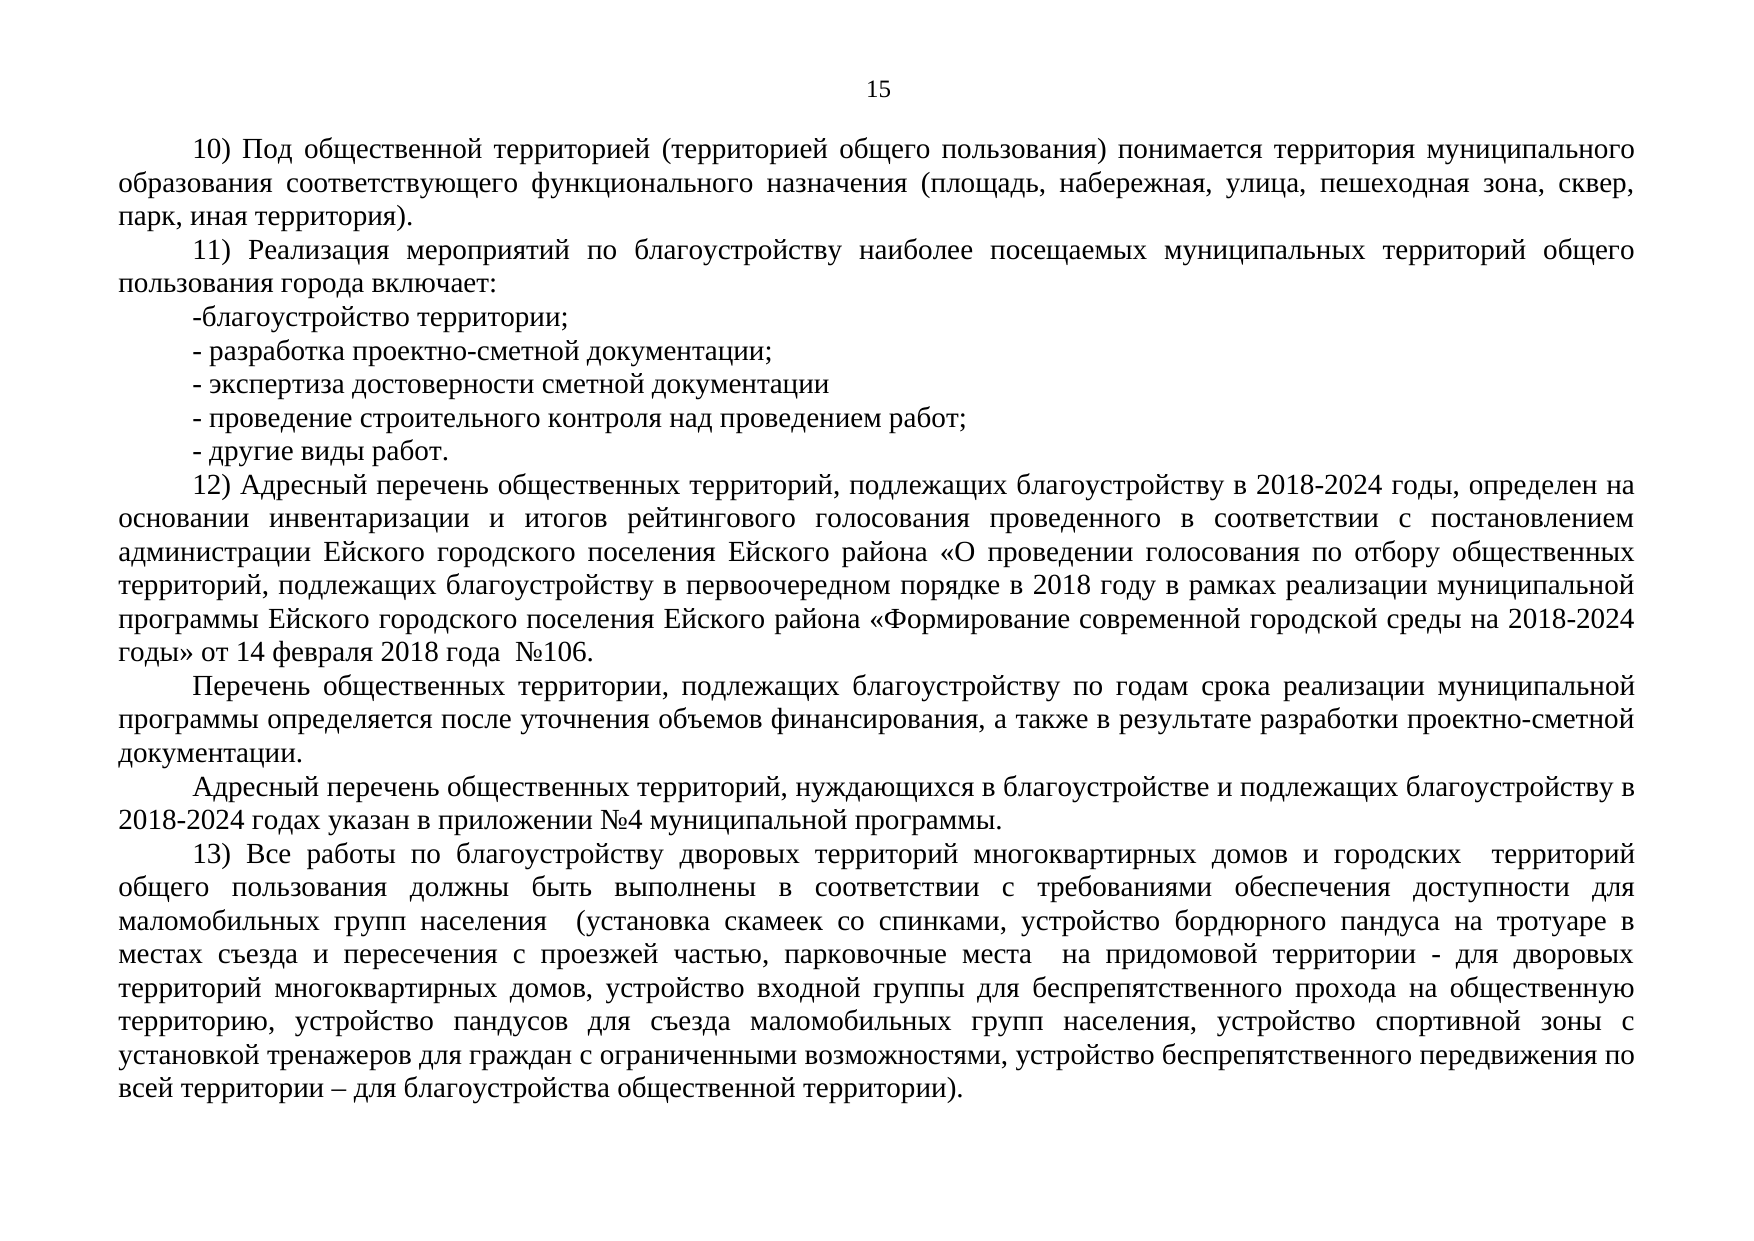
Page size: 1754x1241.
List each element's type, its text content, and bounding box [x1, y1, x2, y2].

text - другие виды работ. [118, 433, 1636, 467]
text 12) Адресный перечень общественных территорий, подлежащих благоустройству в 2018-2024 годы, определен на основании инвентаризации и итогов рейтингового голосования проведенного в соответствии с постановлением администрации Ейского городского поселения Ейского района «О проведении голосования по отбору общественных территорий, подлежащих благоустройству в первоочередном порядке в 2018 году в рамках реализации муниципальной программы Ейского городского поселения Ейского района «Формирование современной городской среды на 2018-2024 годы» от 14 февраля 2018 года №106. [118, 467, 1636, 668]
text -благоустройство территории; [118, 299, 1636, 333]
text - разработка проектно-сметной документации; [118, 333, 1636, 366]
text 10) Под общественной территорией (территорией общего пользования) понимается территория муниципального образования соответствующего функционального назначения (площадь, набережная, улица, пешеходная зона, сквер, парк, иная территория). [118, 131, 1636, 232]
text 11) Реализация мероприятий по благоустройству наиболее посещаемых муниципальных территорий общего пользования города включает: [118, 232, 1636, 299]
text Перечень общественных территории, подлежащих благоустройству по годам срока реализации муниципальной программы определяется после уточнения объемов финансирования, а также в результате разработки проектно-сметной документации. [118, 668, 1636, 769]
text - проведение строительного контроля над проведением работ; [118, 400, 1636, 433]
text Адресный перечень общественных территорий, нуждающихся в благоустройстве и подлежащих благоустройству в 2018-2024 годах указан в приложении №4 муниципальной программы. [118, 769, 1636, 836]
text 13) Все работы по благоустройству дворовых территорий многоквартирных домов и городских территорий общего пользования должны быть выполнены в соответствии с требованиями обеспечения доступности для маломобильных групп населения (установка скамеек со спинками, устройство бордюрного пандуса на тротуаре в местах съезда и пересечения с проезжей частью, парковочные места на придомовой территории - для дворовых территорий многоквартирных домов, устройство входной группы для беспрепятственного прохода на общественную территорию, устройство пандусов для съезда маломобильных групп населения, устройство спортивной зоны с установкой тренажеров для граждан с ограниченными возможностями, устройство беспрепятственного передвижения по всей территории – для благоустройства общественной территории). [118, 836, 1636, 1104]
text - экспертиза достоверности сметной документации [118, 366, 1636, 400]
